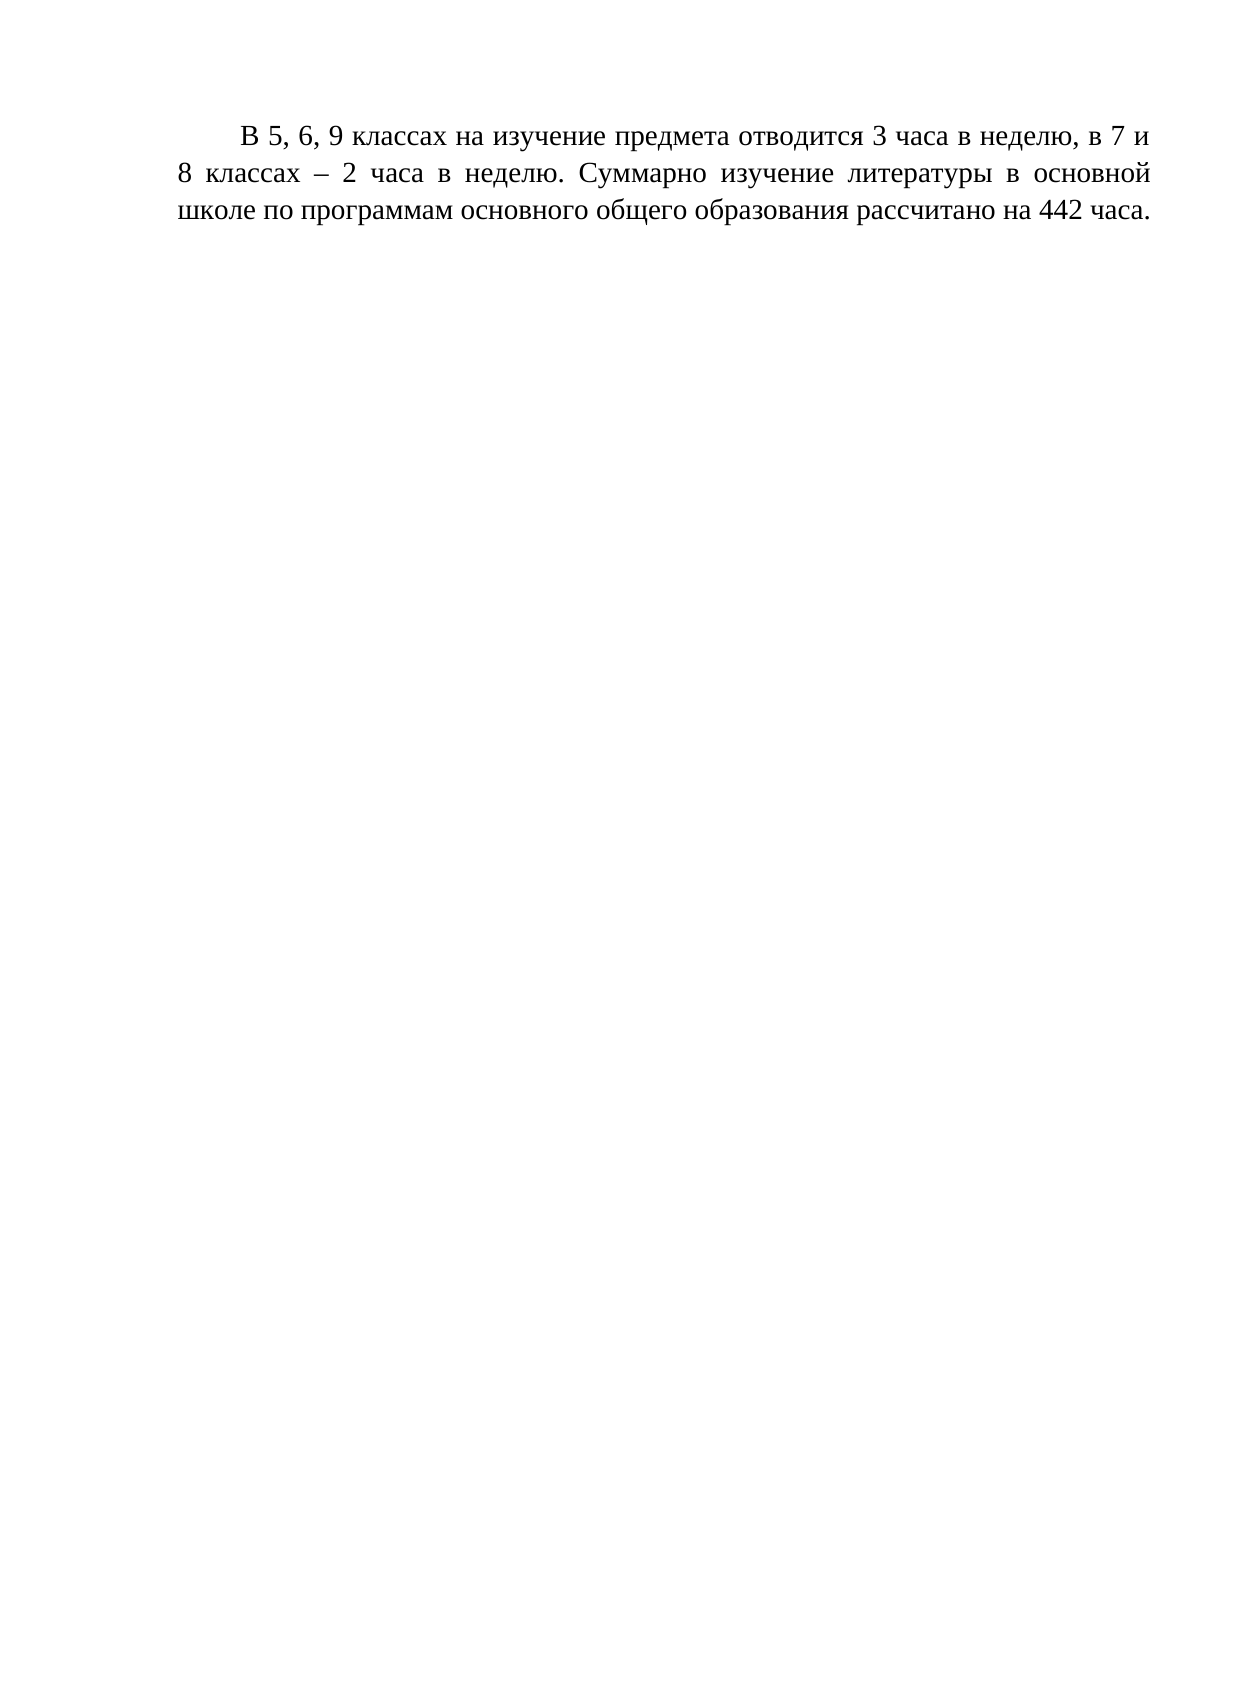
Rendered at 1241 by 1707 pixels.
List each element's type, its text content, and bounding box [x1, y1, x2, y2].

text В 5, 6, 9 классах на изучение предмета отводится 3 часа в неделю, в 7 и 8 классах – 2 часа в неделю. Суммарно изучение литературы в основной школе по программам основного общего образования рассчитано на 442 часа. [177, 118, 1152, 225]
